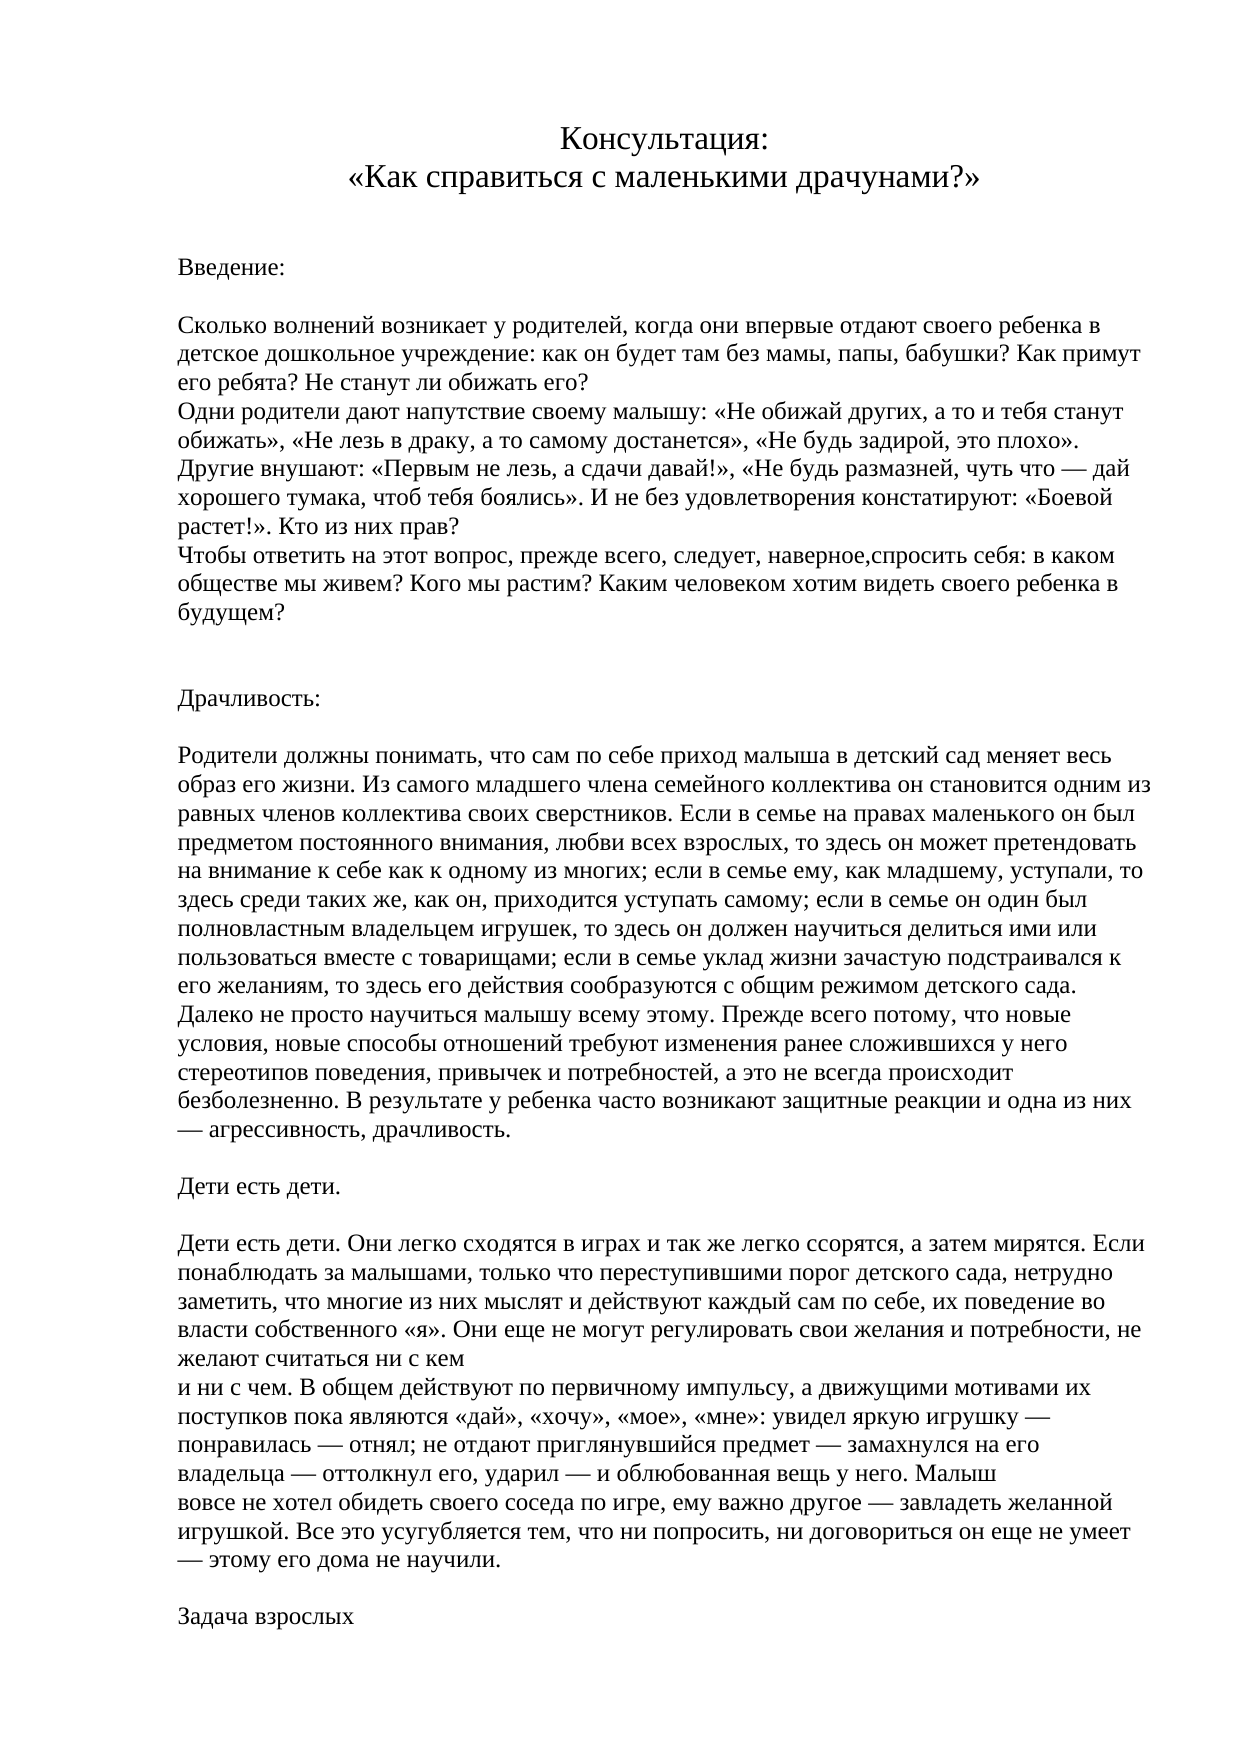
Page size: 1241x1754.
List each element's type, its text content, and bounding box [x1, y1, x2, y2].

text Задача взрослых [177, 1601, 1152, 1630]
text Дети есть дети. Они легко сходятся в играх и так же легко ссорятся, а затем мирятся. Если понаблюдать за малышами, только что переступившими порог детского сада, нетрудно заметить, что многие из них мыслят и действуют каждый сам по себе, их поведение во власти собственного «я». Они еще не могут регулировать свои желания и потребности, не желают считаться ни с кем [177, 1228, 1152, 1372]
text и ни с чем. В общем действуют по первичному импульсу, а движущими мотивами их поступков пока являются «дай», «хочу», «мое», «мне»: увидел яркую игрушку — понравилась — отнял; не отдают приглянувшийся предмет — замахнулся на его владельца — оттолкнул его, ударил — и облюбованная вещь у него. Малыш [177, 1372, 1152, 1487]
text Консультация: [177, 118, 1152, 156]
text «Как справиться с маленькими драчунами?» [177, 156, 1152, 195]
text Чтобы ответить на этот вопрос, прежде всего, следует, наверное,спросить себя: в каком обществе мы живем? Кого мы растим? Каким человеком хотим видеть своего ребенка в будущем? [177, 540, 1152, 626]
text Драчливость: [177, 683, 1152, 712]
text Одни родители дают напутствие своему малышу: «Не обижай других, а то и тебя станут обижать», «Не лезь в драку, а то самому достанется», «Не будь задирой, это плохо». Другие внушают: «Первым не лезь, а сдачи давай!», «Не будь размазней, чуть что — дай хорошего тумака, чтоб тебя боялись». И не без удовлетворения констатируют: «Боевой растет!». Кто из них прав? [177, 396, 1152, 540]
text Введение: [177, 252, 1152, 281]
text Родители должны понимать, что сам по себе приход малыша в детский сад меняет весь образ его жизни. Из самого младшего члена семейного коллектива он становится одним из равных членов коллектива своих сверстников. Если в семье на правах маленького он был предметом постоянного внимания, любви всех взрослых, то здесь он может претендовать на внимание к себе как к одному из многих; если в семье ему, как младшему, уступали, то здесь среди таких же, как он, приходится уступать самому; если в семье он один был полновластным владельцем игрушек, то здесь он должен научиться делиться ими или пользоваться вместе с товарищами; если в семье уклад жизни зачастую подстраивался к его желаниям, то здесь его действия сообразуются с общим режимом детского сада. Далеко не просто научиться малышу всему этому. Прежде всего потому, что новые условия, новые способы отношений требуют изменения ранее сложившихся у него стереотипов поведения, привычек и потребностей, а это не всегда происходит безболезненно. В результате у ребенка часто возникают защитные реакции и одна из них — агрессивность, драчливость. [177, 740, 1152, 1143]
text Сколько волнений возникает у родителей, когда они впервые отдают своего ребенка в детское дошкольное учреждение: как он будет там без мамы, папы, бабушки? Как примут его ребята? Не станут ли обижать его? [177, 310, 1152, 396]
text Дети есть дети. [177, 1171, 1152, 1199]
text вовсе не хотел обидеть своего соседа по игре, ему важно другое — завладеть желанной игрушкой. Все это усугубляется тем, что ни попросить, ни договориться он еще не умеет — этому его дома не научили. [177, 1487, 1152, 1573]
